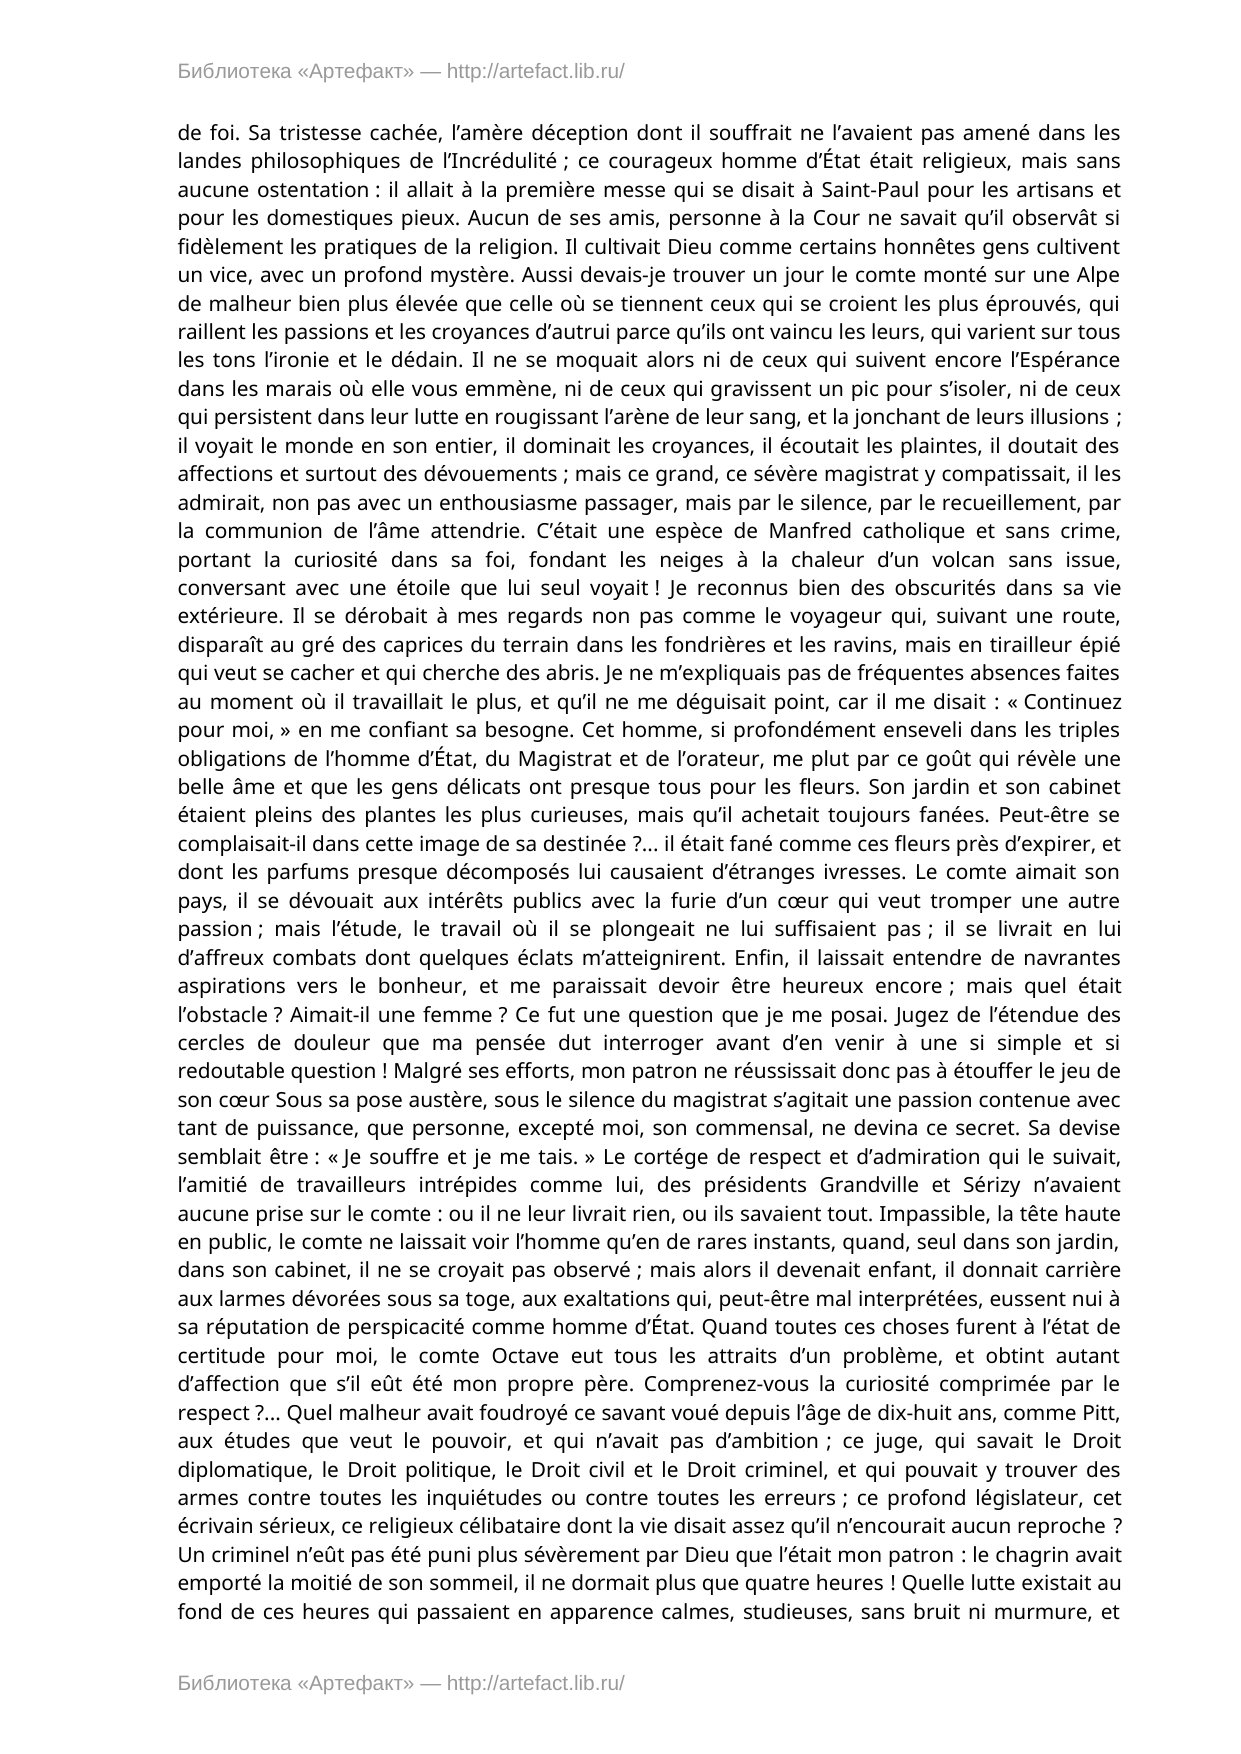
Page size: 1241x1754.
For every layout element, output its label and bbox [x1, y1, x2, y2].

text [177, 118, 1122, 1625]
